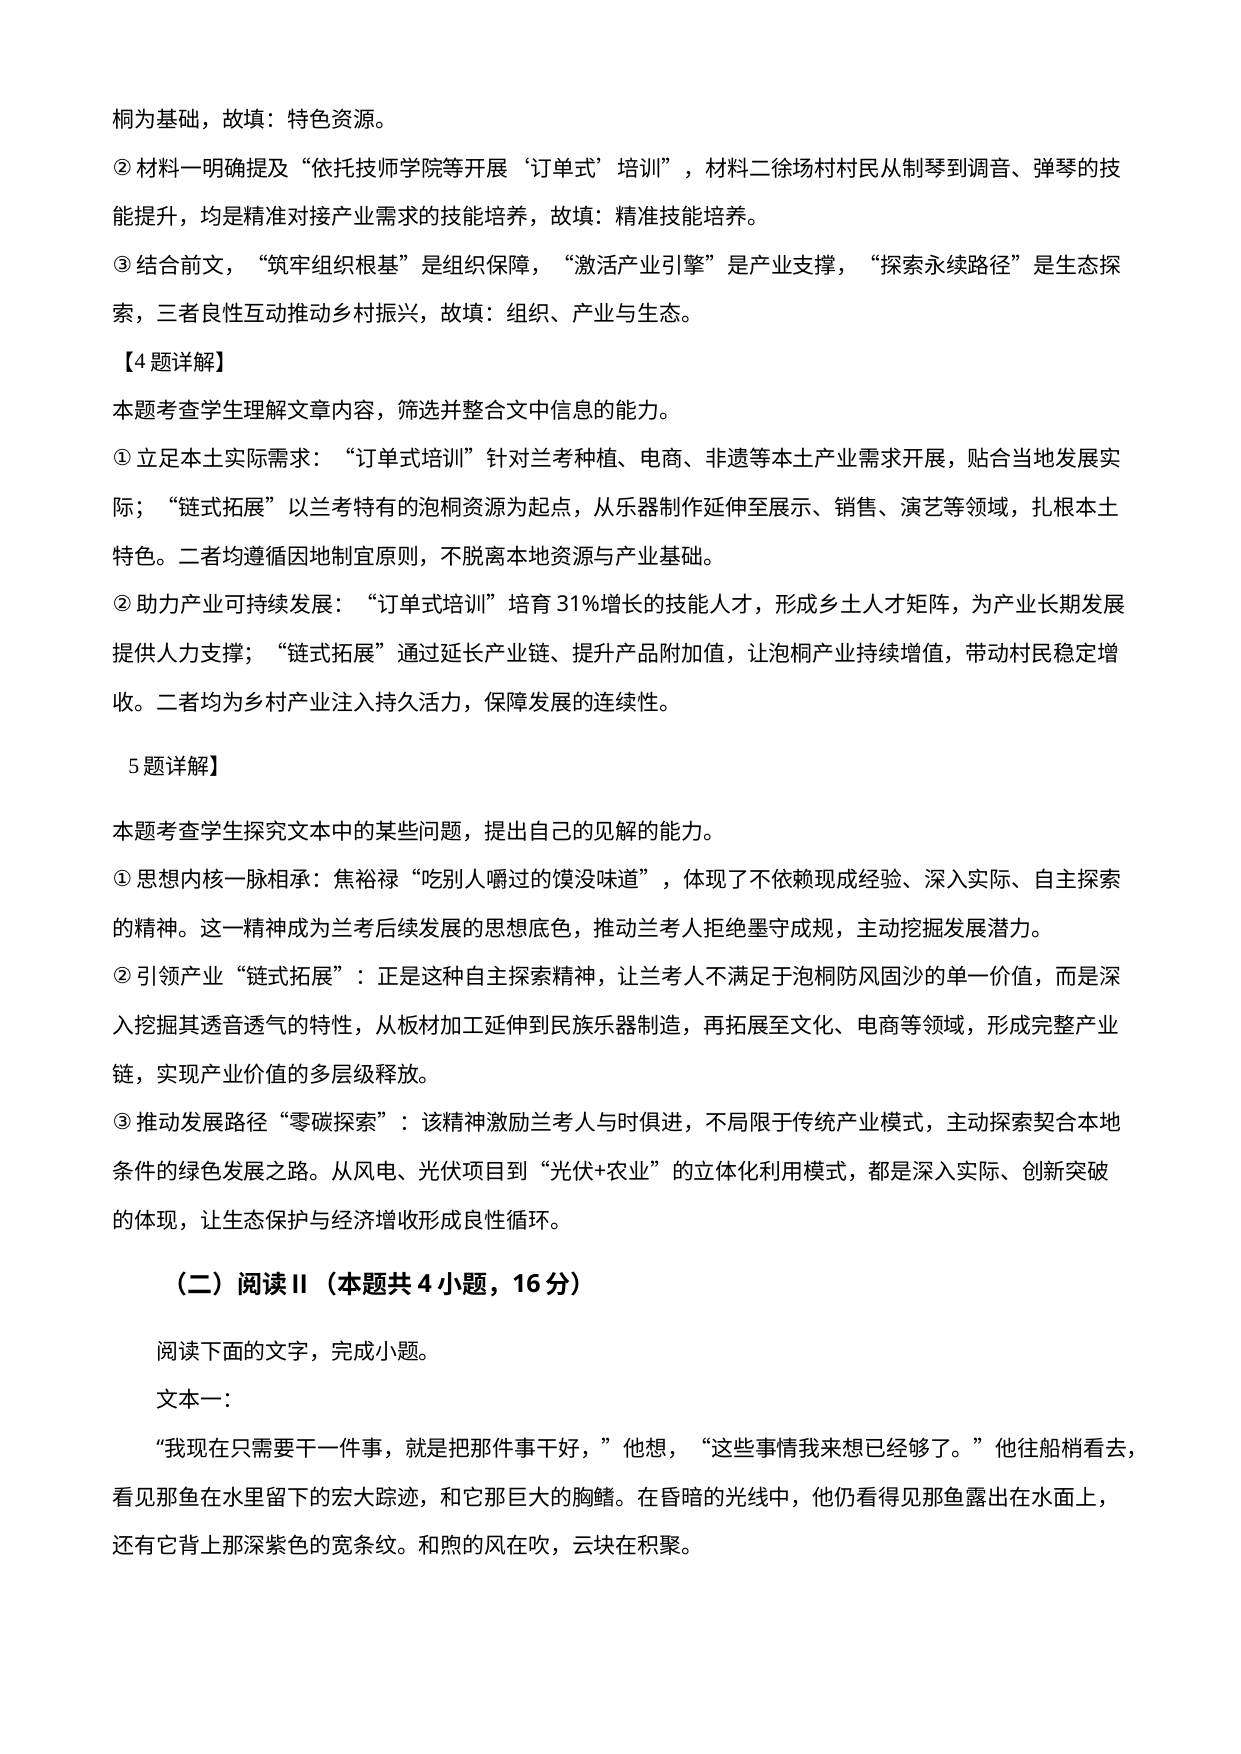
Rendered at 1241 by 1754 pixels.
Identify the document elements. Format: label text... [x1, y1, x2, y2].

text ②助力产业可持续发展：“订单式培训”培育31%增长的技能人才，形成乡土人才矩阵，为产业长期发展提供人力支撑；“链式拓展”通过延长产业链、提升产品附加值，让泡桐产业持续增值，带动村民稳定增收。二者均为乡村产业注入持久活力，保障发展的连续性。 [112, 587, 1128, 717]
text 文本一： [112, 1382, 1128, 1414]
text ①思想内核一脉相承：焦裕禄“吃别人嚼过的馍没味道”，体现了不依赖现成经验、深入实际、自主探索的精神。这一精神成为兰考后续发展的思想底色，推动兰考人拒绝墨守成规，主动挖掘发展潜力。 [112, 862, 1128, 943]
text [112, 102, 1128, 134]
text ①立足本土实际需求：“订单式培训”针对兰考种植、电商、非遗等本土产业需求开展，贴合当地发展实际；“链式拓展”以兰考特有的泡桐资源为起点，从乐器制作延伸至展示、销售、演艺等领域，扎根本土特色。二者均遵循因地制宜原则，不脱离本地资源与产业基础。 [112, 441, 1128, 571]
text 【4题详解】 [112, 344, 1128, 377]
text ③推动发展路径“零碳探索”：该精神激励兰考人与时俱进，不局限于传统产业模式，主动探索契合本地条件的绿色发展之路。从风电、光伏项目到“光伏+农业”的立体化利用模式，都是深入实际、创新突破的体现，让生态保护与经济增收形成良性循环。 [112, 1105, 1128, 1235]
text 5题详解】 [112, 733, 1128, 798]
text ③结合前文，“筑牢组织根基”是组织保障，“激活产业引擎”是产业支撑，“探索永续路径”是生态探索，三者良性互动推动乡村振兴，故填：组织、产业与生态。 [112, 247, 1128, 328]
text 阅读下面的文字，完成小题。 [112, 1334, 1128, 1366]
text “我现在只需要干一件事，就是把那件事干好，”他想，“这些事情我来想已经够了。”他往船梢看去，看见那鱼在水里留下的宏大踪迹，和它那巨大的胸鳍。在昏暗的光线中，他仍看得见那鱼露出在水面上，还有它背上那深紫色的宽条纹。和煦的风在吹，云块在积聚。 [112, 1430, 1128, 1560]
text 本题考查学生探究文本中的某些问题，提出自己的见解的能力。 [112, 813, 1128, 846]
text 本题考查学生理解文章内容，筛选并整合文中信息的能力。 [112, 393, 1128, 425]
text ②引领产业“链式拓展”：正是这种自主探索精神，让兰考人不满足于泡桐防风固沙的单一价值，而是深入挖掘其透音透气的特性，从板材加工延伸到民族乐器制造，再拓展至文化、电商等领域，形成完整产业链，实现产业价值的多层级释放。 [112, 959, 1128, 1089]
text （二）阅读Ⅱ（本题共4小题，16分） [112, 1251, 1128, 1316]
text ②材料一明确提及“依托技师学院等开展‘订单式’培训”，材料二徐场村村民从制琴到调音、弹琴的技能提升，均是精准对接产业需求的技能培养，故填：精准技能培养。 [112, 150, 1128, 231]
